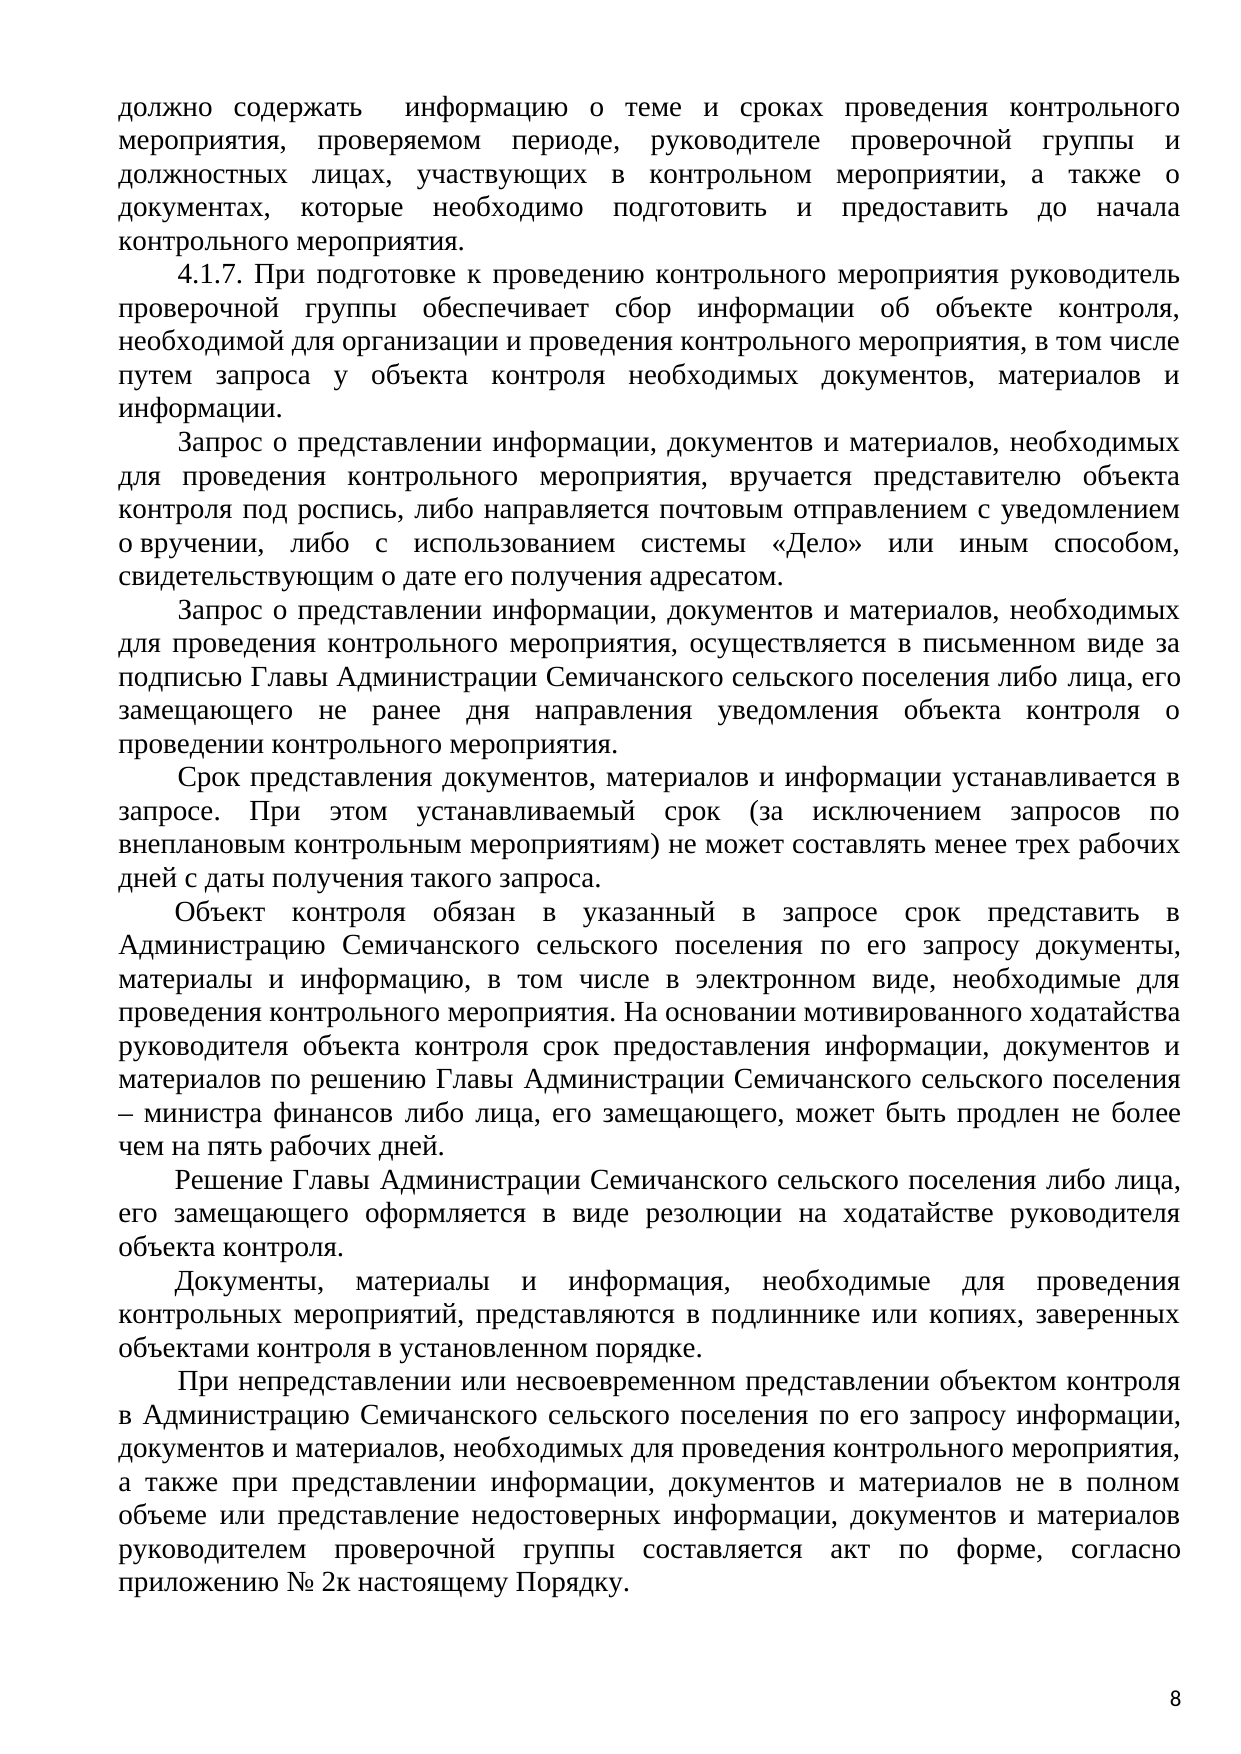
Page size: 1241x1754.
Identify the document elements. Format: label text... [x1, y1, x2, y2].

text При непредставлении или несвоевременном представлении объектом контроля в Администрацию Семичанского сельского поселения по его запросу информации, документов и материалов, необходимых для проведения контрольного мероприятия, а также при представлении информации, документов и материалов не в полном объеме или представление недостоверных информации, документов и материалов руководителем проверочной группы составляется акт по форме, согласно приложению № 2к настоящему Порядку. [118, 1363, 1181, 1598]
text Запрос о представлении информации, документов и материалов, необходимых для проведения контрольного мероприятия, вручается представителю объекта контроля под роспись, либо направляется почтовым отправлением с уведомлением о вручении, либо с использованием системы «Дело» или иным способом, свидетельствующим о дате его получения адресатом. [118, 424, 1181, 592]
text Решение Главы Администрации Семичанского сельского поселения либо лица, его замещающего оформляется в виде резолюции на ходатайстве руководителя объекта контроля. [118, 1162, 1181, 1263]
text Документы, материалы и информация, необходимые для проведения контрольных мероприятий, представляются в подлиннике или копиях, заверенных объектами контроля в установленном порядке. [118, 1263, 1181, 1363]
text 4.1.7. При подготовке к проведению контрольного мероприятия руководитель проверочной группы обеспечивает сбор информации об объекте контроля, необходимой для организации и проведения контрольного мероприятия, в том числе путем запроса у объекта контроля необходимых документов, материалов и информации. [118, 256, 1181, 424]
text Запрос о представлении информации, документов и материалов, необходимых для проведения контрольного мероприятия, осуществляется в письменном виде за подписью Главы Администрации Семичанского сельского поселения либо лица, его замещающего не ранее дня направления уведомления объекта контроля о проведении контрольного мероприятия. [118, 592, 1181, 759]
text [118, 89, 1181, 256]
text Срок представления документов, материалов и информации устанавливается в запросе. При этом устанавливаемый срок (за исключением запросов по внеплановым контрольным мероприятиям) не может составлять менее трех рабочих дней с даты получения такого запроса. [118, 759, 1181, 894]
text Объект контроля обязан в указанный в запросе срок представить в Администрацию Семичанского сельского поселения по его запросу документы, материалы и информацию, в том числе в электронном виде, необходимые для проведения контрольного мероприятия. На основании мотивированного ходатайства руководителя объекта контроля срок предоставления информации, документов и материалов по решению Главы Администрации Семичанского сельского поселения – министра финансов либо лица, его замещающего, может быть продлен не более чем на пять рабочих дней. [118, 894, 1181, 1162]
